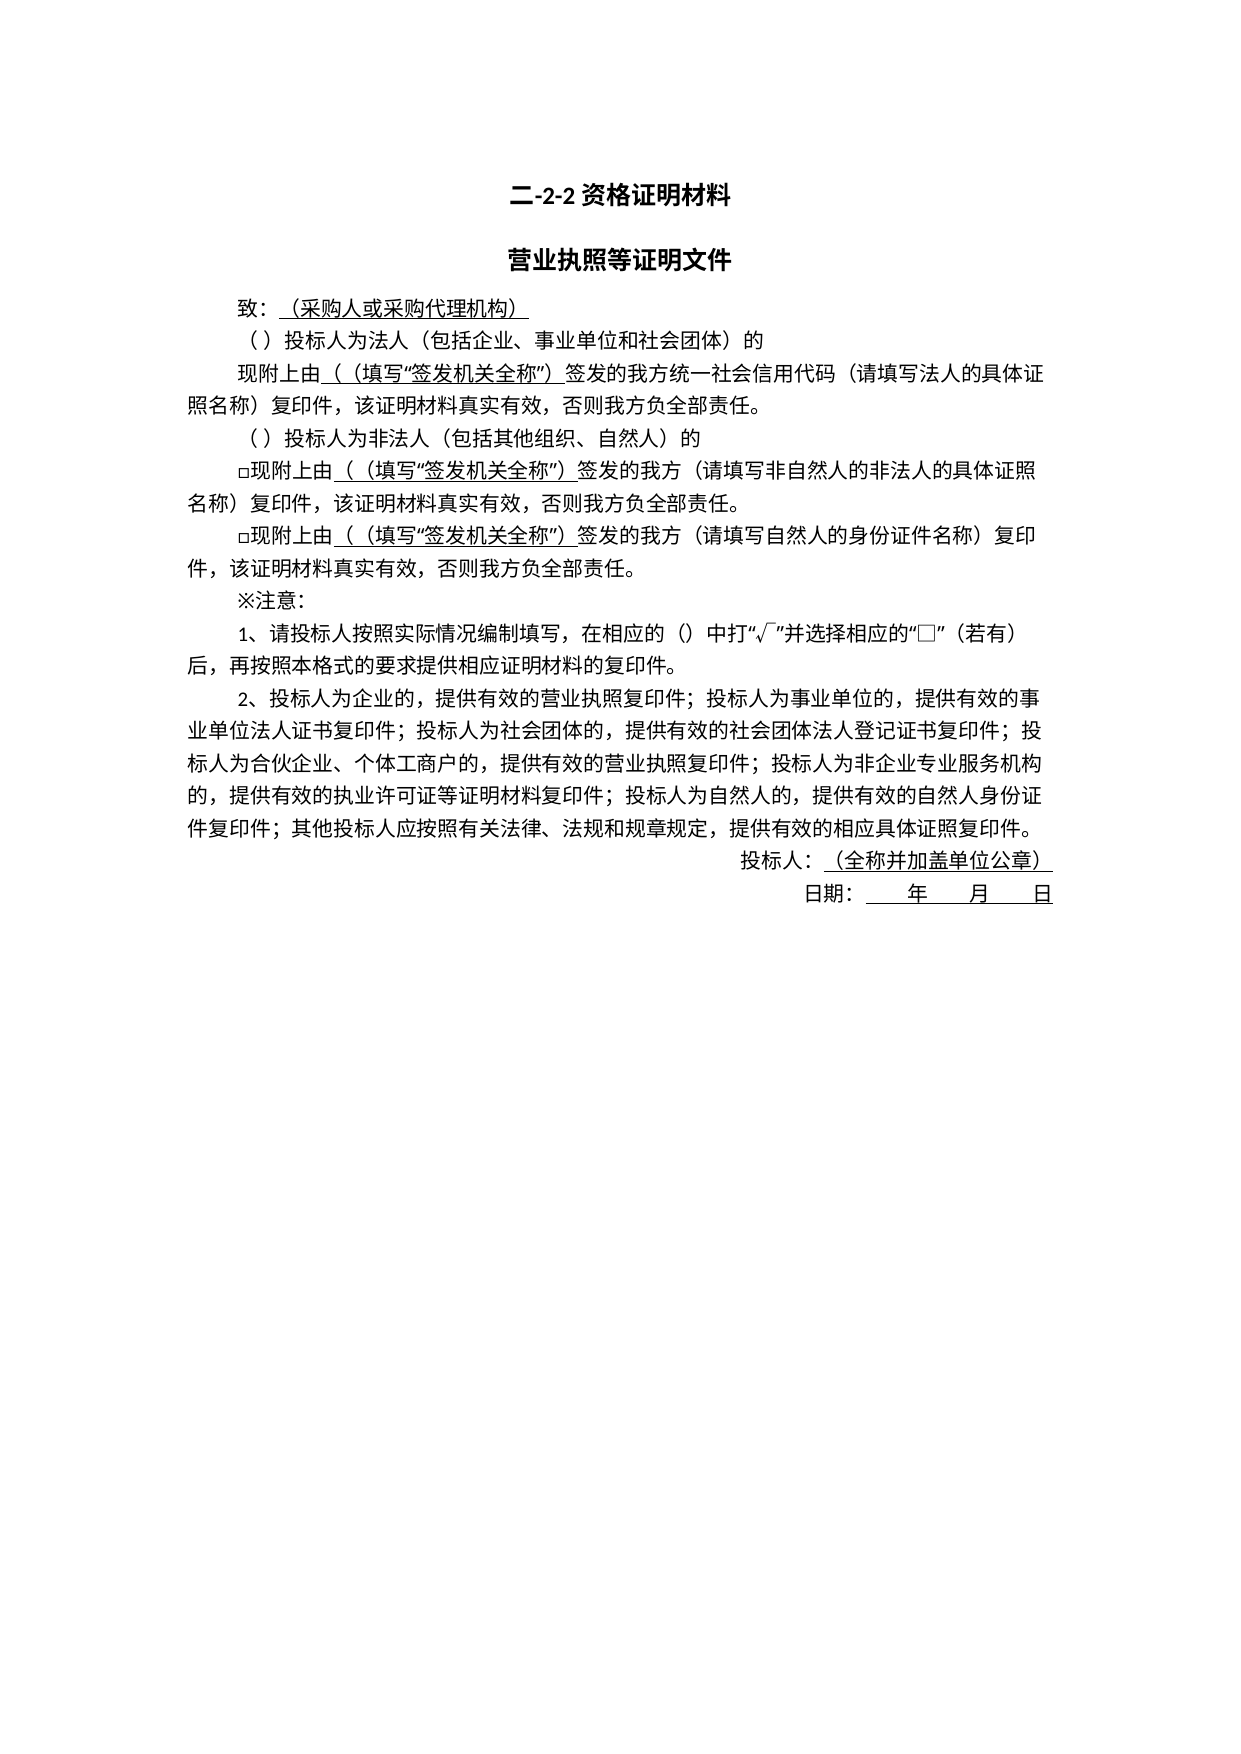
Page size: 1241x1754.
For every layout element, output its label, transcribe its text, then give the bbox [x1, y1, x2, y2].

text 致：（采购人或采购代理机构） [187, 292, 1053, 324]
text 营业执照等证明文件 [187, 227, 1053, 292]
text （ ）投标人为法人（包括企业、事业单位和社会团体）的 [187, 324, 1053, 357]
text 现附上由（（填写“签发机关全称”）签发的我方统一社会信用代码（请填写法人的具体证照名称）复印件，该证明材料真实有效，否则我方负全部责任。 [187, 357, 1053, 422]
text □现附上由（（填写“签发机关全称”）签发的我方（请填写自然人的身份证件名称）复印件，该证明材料真实有效，否则我方负全部责任。 [187, 519, 1053, 584]
text ※注意： [187, 584, 1053, 617]
text 日期： 年 月 日 [187, 877, 1053, 909]
text 2、投标人为企业的，提供有效的营业执照复印件；投标人为事业单位的，提供有效的事业单位法人证书复印件；投标人为社会团体的，提供有效的社会团体法人登记证书复印件；投标人为合伙企业、个体工商户的，提供有效的营业执照复印件；投标人为非企业专业服务机构的，提供有效的执业许可证等证明材料复印件；投标人为自然人的，提供有效的自然人身份证件复印件；其他投标人应按照有关法律、法规和规章规定，提供有效的相应具体证照复印件。 [187, 682, 1053, 844]
text （ ）投标人为非法人（包括其他组织、自然人）的 [187, 422, 1053, 454]
text □现附上由（（填写“签发机关全称”）签发的我方（请填写非自然人的非法人的具体证照名称）复印件，该证明材料真实有效，否则我方负全部责任。 [187, 454, 1053, 519]
text 二-2-2 资格证明材料 [187, 162, 1053, 227]
text 1、请投标人按照实际情况编制填写，在相应的（）中打“√”并选择相应的“□”（若有）后，再按照本格式的要求提供相应证明材料的复印件。 [187, 617, 1053, 682]
text 投标人：（全称并加盖单位公章） [187, 844, 1053, 877]
